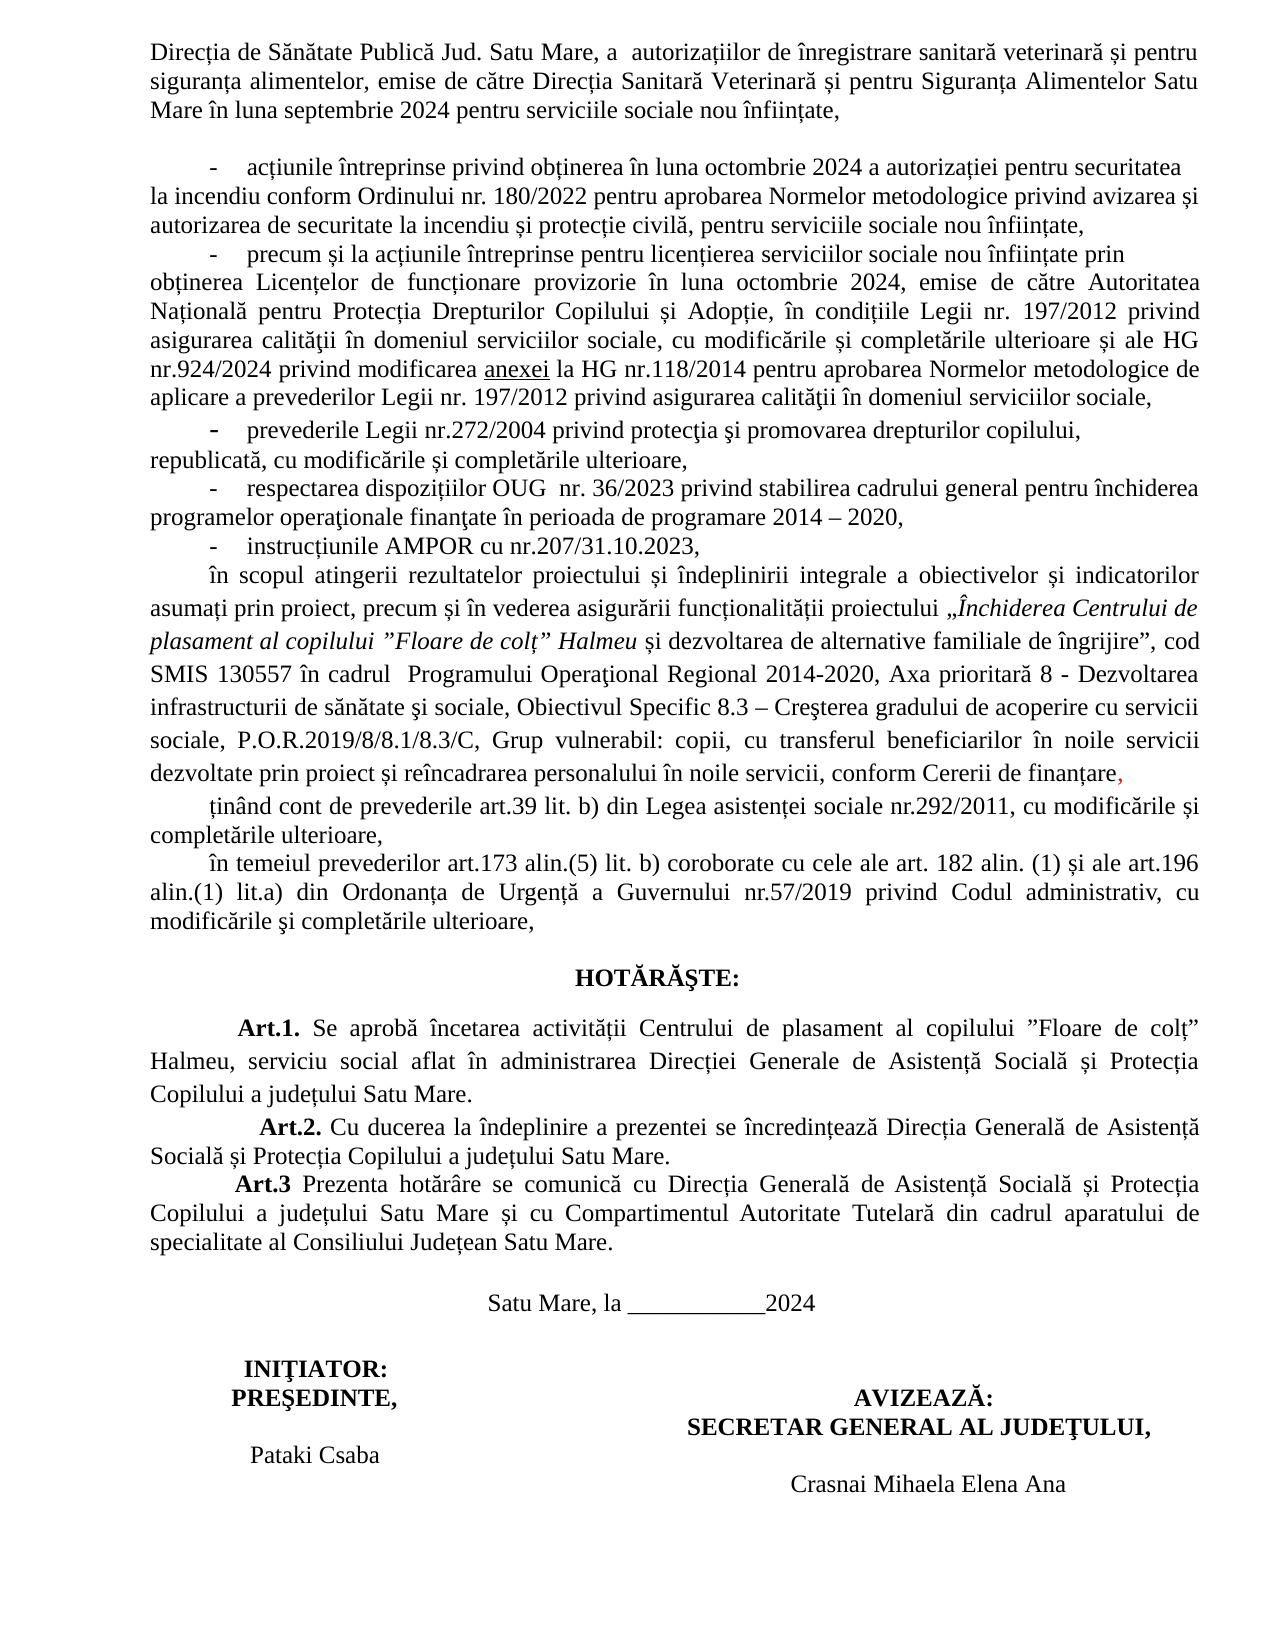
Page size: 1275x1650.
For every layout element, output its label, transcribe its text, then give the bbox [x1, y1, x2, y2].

list respectarea dispozițiilor OUG nr. 36/2023 privind stabilirea cadrului general pentru închiderea [209, 473, 1200, 502]
text la incendiu conform Ordinului nr. 180/2022 pentru aprobarea Normelor metodologice privind avizarea și autorizarea de securitate la incendiu și protecție civilă, pentru serviciile sociale nou înființate, [150, 181, 1200, 239]
text în temeiul prevederilor art.173 alin.(5) lit. b) coroborate cu cele ale art. 182 alin. (1) și ale art.196 alin.(1) lit.a) din Ordonanța de Urgență a Guvernului nr.57/2019 privind Codul administrativ, cu modificările şi completările ulterioare, [150, 848, 1200, 935]
text PREŞEDINTE, AVIZEAZĂ: [150, 1383, 1200, 1412]
list acțiunile întreprinse privind obținerea în luna octombrie 2024 a autorizației pentru securitatea [209, 152, 1200, 181]
text Art.1. Se aprobă încetarea activității Centrului de plasament al copilului ”Floare de colț” Halmeu, serviciu social aflat în administrarea Direcției Generale de Asistență Socială și Protecția Copilului a județului Satu Mare. [150, 1013, 1200, 1108]
text SECRETAR GENERAL AL JUDEŢULUI, [150, 1412, 1200, 1440]
text Direcția de Sănătate Publică Jud. Satu Mare, a autorizațiilor de înregistrare sanitară veterinară și pentru siguranța alimentelor, emise de către Direcția Sanitară Veterinară și pentru Siguranța Alimentelor Satu Mare în luna septembrie 2024 pentru serviciile sociale nou înființate, [150, 37, 1200, 124]
text INIŢIATOR: [150, 1354, 1200, 1383]
text HOTĂRĂŞTE: [150, 963, 1200, 992]
text în scopul atingerii rezultatelor proiectului și îndeplinirii integrale a obiectivelor și indicatorilor asumați prin proiect, precum și în vederea asigurării funcționalității proiectului „Închiderea Centrului de plasament al copilului ”Floare de colț” Halmeu și dezvoltarea de alternative familiale de îngrijire”, cod SMIS 130557 în cadrul Programului Operaţional Regional 2014-2020, Axa prioritară 8 - Dezvoltarea infrastructurii de sănătate şi sociale, Obiectivul Specific 8.3 – Creşterea gradului de acoperire cu servicii sociale, P.O.R.2019/8/8.1/8.3/C, Grup vulnerabil: copii, cu transferul beneficiarilor în noile servicii dezvoltate prin proiect și reîncadrarea personalului în noile servicii, conform Cererii de finanțare, [150, 560, 1200, 787]
list instrucțiunile AMPOR cu nr.207/31.10.2023, [209, 531, 1200, 560]
text ținând cont de prevederile art.39 lit. b) din Legea asistenței sociale nr.292/2011, cu modificările și completările ulterioare, [150, 791, 1200, 848]
text obținerea Licențelor de funcționare provizorie în luna octombrie 2024, emise de către Autoritatea Națională pentru Protecția Drepturilor Copilului și Adopție, în condițiile Legii nr. 197/2012 privind asigurarea calităţii în domeniul serviciilor sociale, cu modificările și completările ulterioare și ale HG nr.924/2024 privind modificarea anexei la HG nr.118/2014 pentru aprobarea Normelor metodologice de aplicare a prevederilor Legii nr. 197/2012 privind asigurarea calităţii în domeniul serviciilor sociale, [150, 267, 1200, 411]
text Art.2. Cu ducerea la îndeplinire a prezentei se încredințează Direcția Generală de Asistență Socială și Protecția Copilului a județului Satu Mare. [150, 1112, 1200, 1169]
text Crasnai Mihaela Elena Ana [150, 1469, 1200, 1498]
text republicată, cu modificările și completările ulterioare, [150, 445, 1200, 473]
text Satu Mare, la ___________2024 [150, 1288, 1200, 1317]
list prevederile Legii nr.272/2004 privind protecţia şi promovarea drepturilor copilului, [209, 411, 1200, 445]
text Art.3 Prezenta hotărâre se comunică cu Direcția Generală de Asistență Socială și Protecția Copilului a județului Satu Mare și cu Compartimentul Autoritate Tutelară din cadrul aparatului de specialitate al Consiliului Județean Satu Mare. [150, 1169, 1200, 1256]
text programelor operaţionale finanţate în perioada de programare 2014 – 2020, [150, 502, 1200, 531]
text Pataki Csaba [150, 1440, 1200, 1469]
list precum și la acțiunile întreprinse pentru licențierea serviciilor sociale nou înființate prin [209, 239, 1200, 267]
